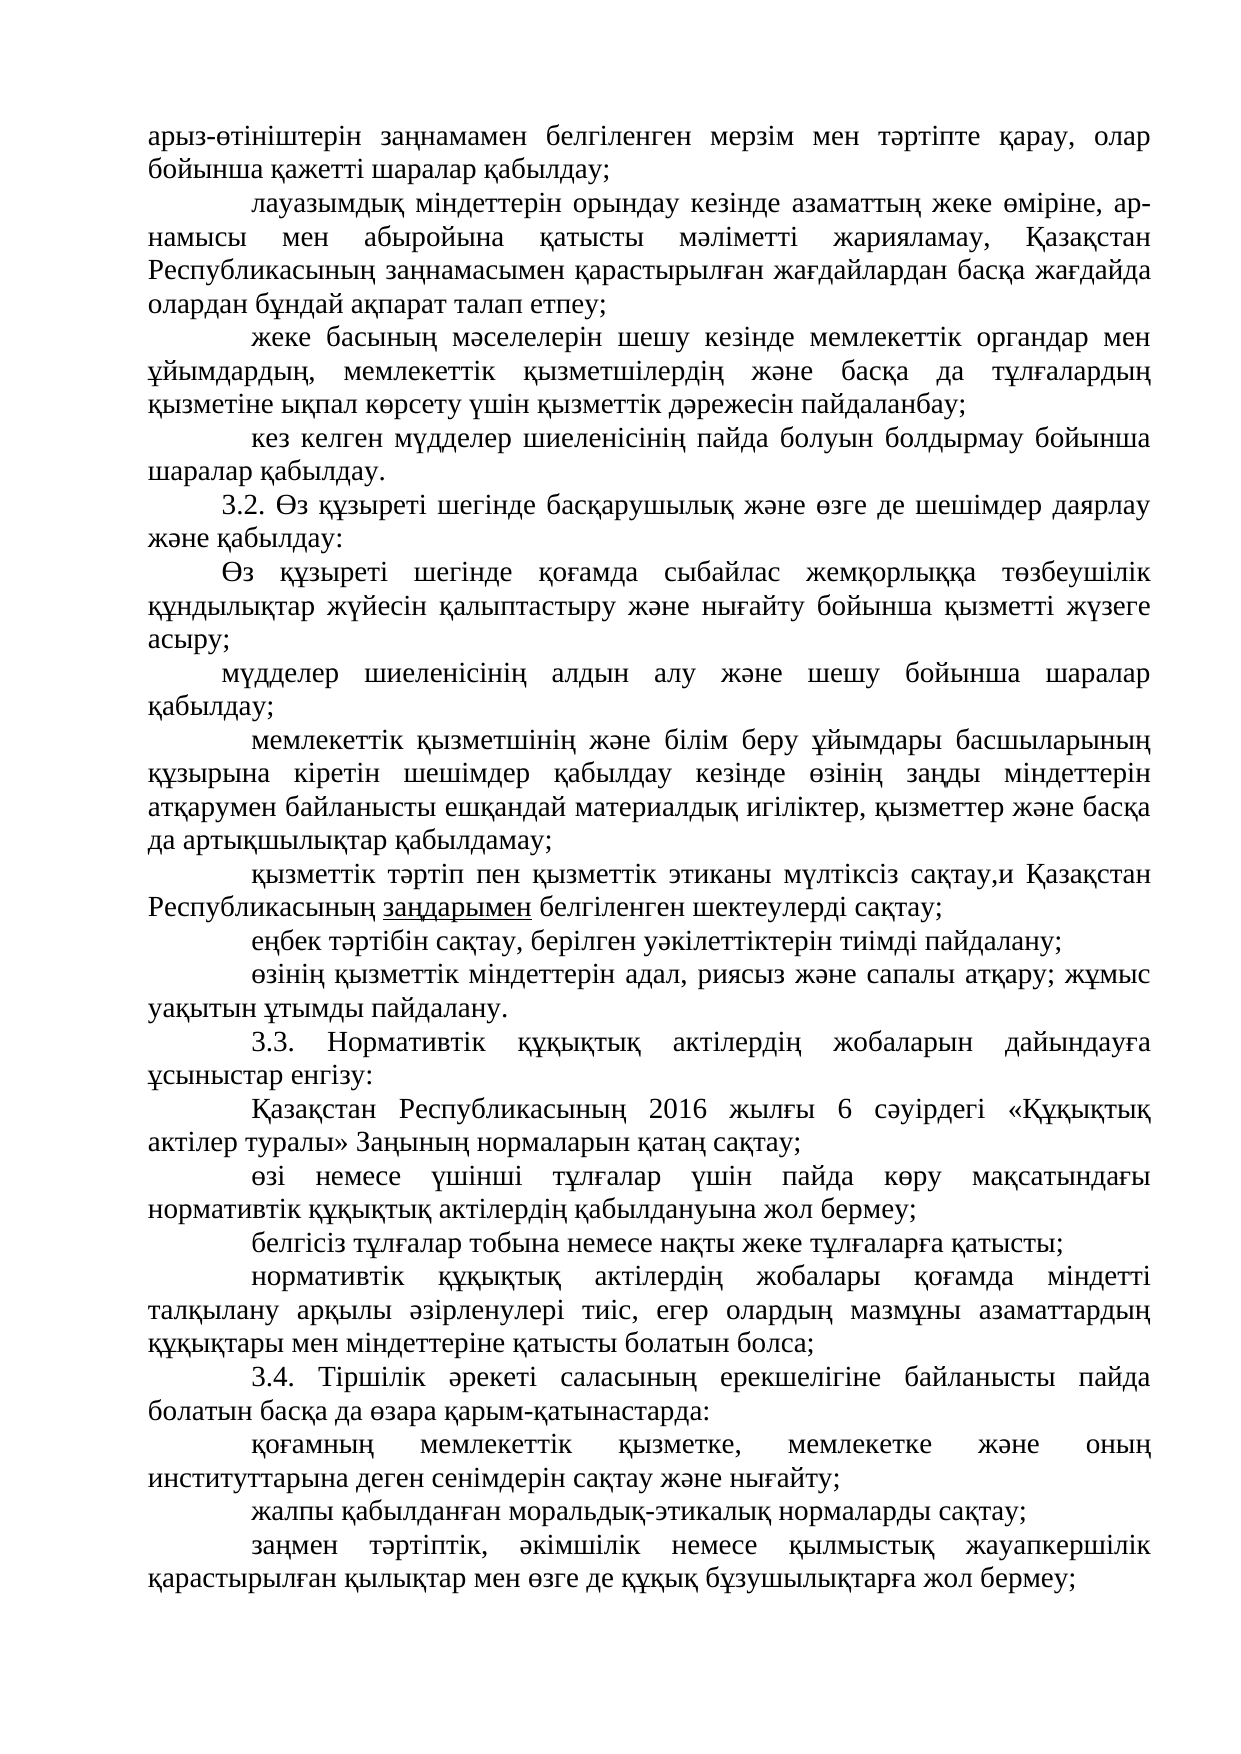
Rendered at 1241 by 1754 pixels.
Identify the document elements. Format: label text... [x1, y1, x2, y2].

text кез келген мүдделер шиеленісінің пайда болуын болдырмау бойынша шаралар қабылдау. [148, 420, 1152, 487]
text қызметтік тәртіп пен қызметтік этиканы мүлтіксіз сақтау,и Қазақстан Республикасының заңдарымен белгіленген шектеулерді сақтау; [148, 856, 1152, 923]
text 3.4. Тіршілік әрекеті саласының ерекшелігіне байланысты пайда болатын басқа да өзара қарым-қатынастарда: [148, 1359, 1152, 1426]
text 3.2. Өз құзыреті шегінде басқарушылық және өзге де шешімдер даярлау және қабылдау: [148, 487, 1152, 554]
text өзі немесе үшінші тұлғалар үшін пайда көру мақсатындағы нормативтік құқықтық актілердің қабылдануына жол бермеу; [148, 1158, 1152, 1225]
text лауазымдық міндеттерін орындау кезінде азаматтың жеке өміріне, ар-намысы мен абыройына қатысты мәліметті жарияламау, Қазақстан Республикасының заңнамасымен қарастырылған жағдайлардан басқа жағдайда олардан бұндай ақпарат талап етпеу; [148, 185, 1152, 319]
text белгісіз тұлғалар тобына немесе нақты жеке тұлғаларға қатысты; [148, 1225, 1152, 1258]
text Өз құзыреті шегінде қоғамда сыбайлас жемқорлыққа төзбеушілік құндылықтар жүйесін қалыптастыру және нығайту бойынша қызметті жүзеге асыру; [148, 554, 1152, 655]
text мемлекеттік қызметшінің және білім беру ұйымдары басшыларының құзырына кіретін шешімдер қабылдау кезінде өзінің заңды міндеттерін атқарумен байланысты ешқандай материалдық игіліктер, қызметтер және басқа да артықшылықтар қабылдамау; [148, 722, 1152, 856]
text нормативтік құқықтық актілердің жобалары қоғамда міндетті талқылану арқылы әзірленулері тиіс, егер олардың мазмұны азаматтардың құқықтары мен міндеттеріне қатысты болатын болса; [148, 1258, 1152, 1359]
text өзінің қызметтік міндеттерін адал, риясыз және сапалы атқару; жұмыс уақытын ұтымды пайдалану. [148, 957, 1152, 1024]
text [148, 118, 1152, 185]
text қоғамның мемлекеттік қызметке, мемлекетке және оның институттарына деген сенімдерін сақтау және нығайту; [148, 1426, 1152, 1493]
text жалпы қабылданған моральдық-этикалық нормаларды сақтау; [148, 1493, 1152, 1527]
text заңмен тәртіптік, әкімшілік немесе қылмыстық жауапкершілік қарастырылған қылықтар мен өзге де құқық бұзушылықтарға жол бермеу; [148, 1527, 1152, 1594]
text Қазақстан Республикасының 2016 жылғы 6 сәуірдегі «Құқықтық актілер туралы» Заңының нормаларын қатаң сақтау; [148, 1091, 1152, 1158]
text мүдделер шиеленісінің алдын алу және шешу бойынша шаралар қабылдау; [148, 655, 1152, 722]
text еңбек тәртібін сақтау, берілген уәкілеттіктерін тиімді пайдалану; [148, 923, 1152, 957]
text 3.3. Нормативтік құқықтық актілердің жобаларын дайындауға ұсыныстар енгізу: [148, 1024, 1152, 1091]
text жеке басының мәселелерін шешу кезінде мемлекеттік органдар мен ұйымдардың, мемлекеттік қызметшілердің және басқа да тұлғалардың қызметіне ықпал көрсету үшін қызметтік дәрежесін пайдаланбау; [148, 319, 1152, 420]
